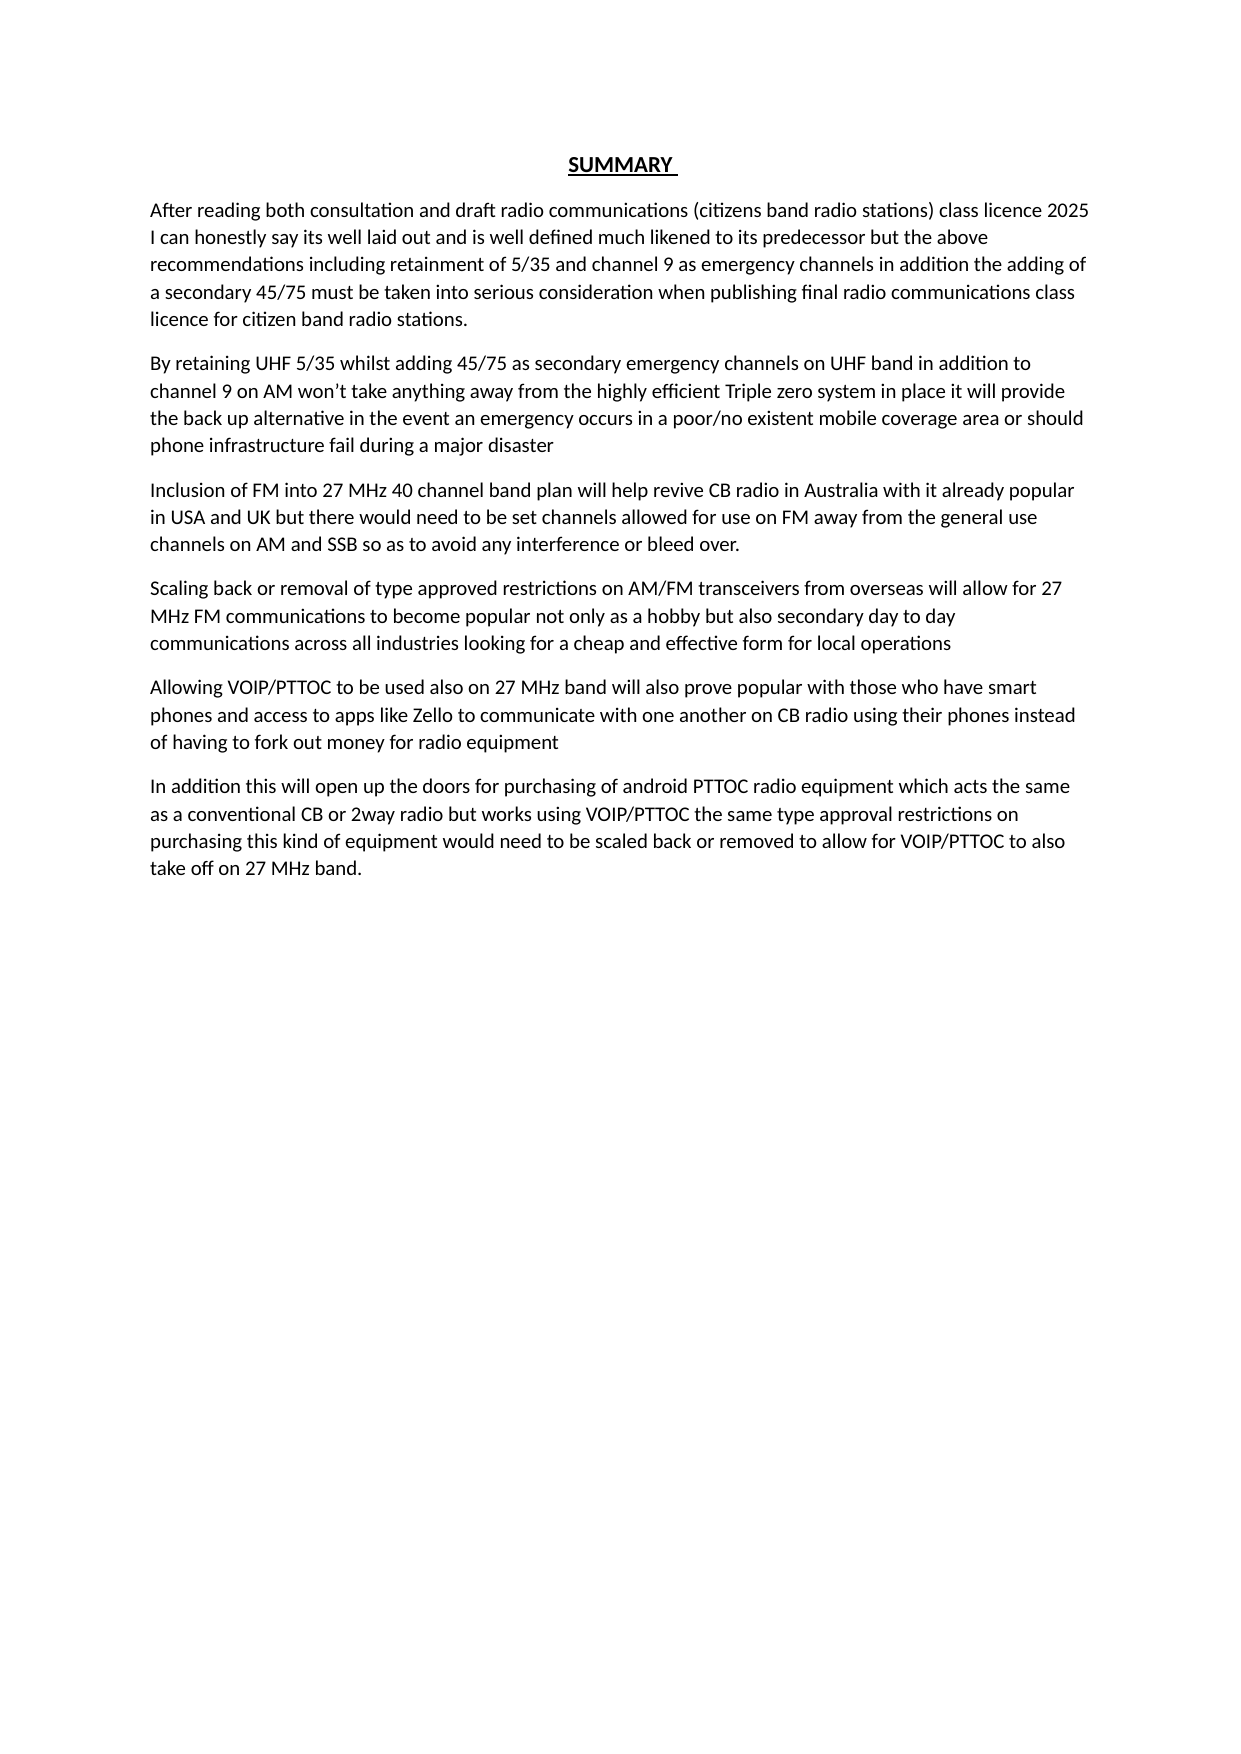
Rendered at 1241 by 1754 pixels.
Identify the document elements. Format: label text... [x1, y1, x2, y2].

text Inclusion of FM into 27 MHz 40 channel band plan will help revive CB radio in Australia with it already popular in USA and UK but there would need to be set channels allowed for use on FM away from the general use channels on AM and SSB so as to avoid any interference or bleed over. [150, 477, 1090, 557]
text After reading both consultation and draft radio communications (citizens band radio stations) class licence 2025 I can honestly say its well laid out and is well defined much likened to its predecessor but the above recommendations including retainment of 5/35 and channel 9 as emergency channels in addition the adding of a secondary 45/75 must be taken into serious consideration when publishing final radio communications class licence for citizen band radio stations. [150, 197, 1090, 332]
text By retaining UHF 5/35 whilst adding 45/75 as secondary emergency channels on UHF band in addition to channel 9 on AM won’t take anything away from the highly efficient Triple zero system in place it will provide the back up alternative in the event an emergency occurs in a poor/no existent mobile coverage area or should phone infrastructure fail during a major disaster [150, 351, 1090, 458]
text SUMMARY [150, 150, 1090, 178]
text Scaling back or removal of type approved restrictions on AM/FM transceivers from overseas will allow for 27 MHz FM communications to become popular not only as a hobby but also secondary day to day communications across all industries looking for a cheap and effective form for local operations [150, 576, 1090, 656]
text In addition this will open up the doors for purchasing of android PTTOC radio equipment which acts the same as a conventional CB or 2way radio but works using VOIP/PTTOC the same type approval restrictions on purchasing this kind of equipment would need to be scaled back or removed to allow for VOIP/PTTOC to also take off on 27 MHz band. [150, 773, 1090, 881]
text Allowing VOIP/PTTOC to be used also on 27 MHz band will also prove popular with those who have smart phones and access to apps like Zello to communicate with one another on CB radio using their phones instead of having to fork out money for radio equipment [150, 674, 1090, 755]
